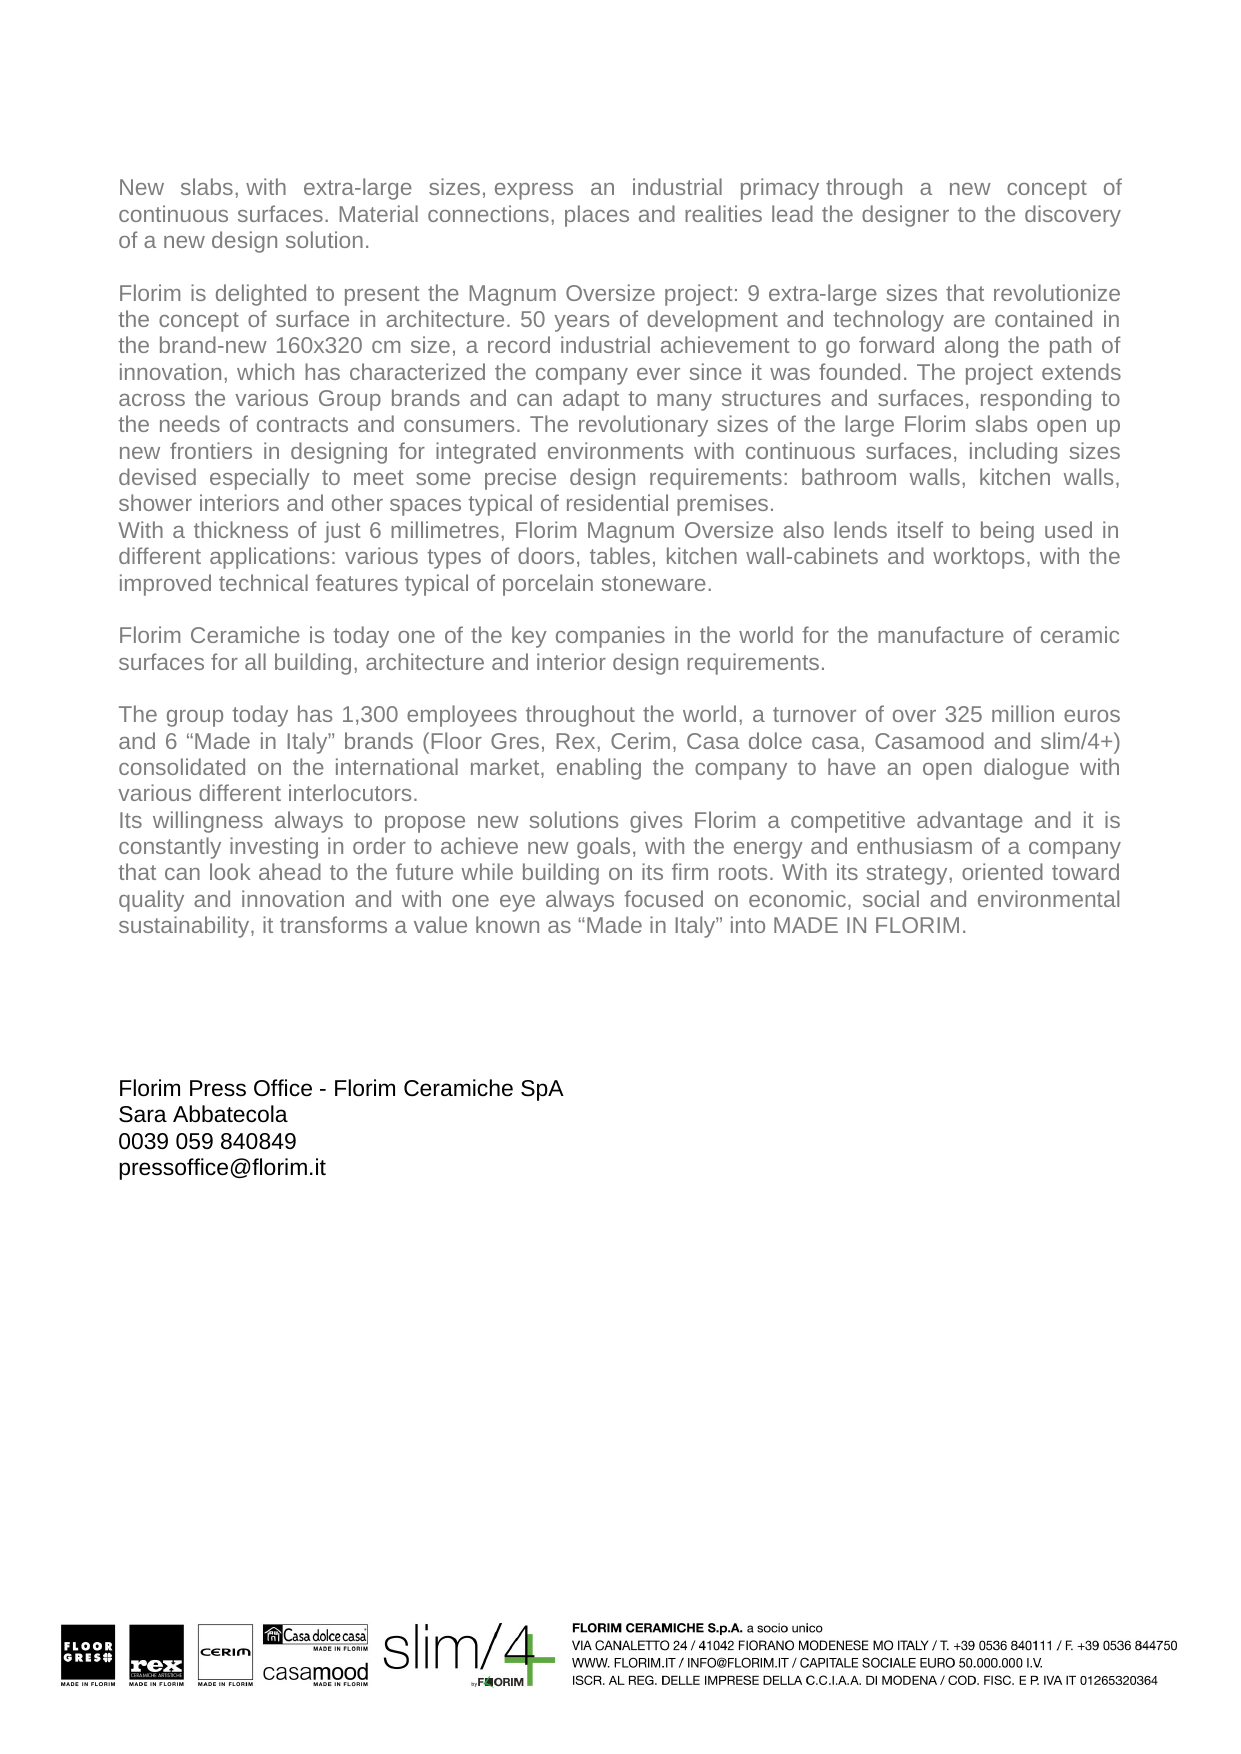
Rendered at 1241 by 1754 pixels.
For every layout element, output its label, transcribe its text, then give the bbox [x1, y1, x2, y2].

text Florim is delighted to present the Magnum Oversize project: 9 extra-large sizes that revolutionize the concept of surface in architecture. 50 years of development and technology are contained in the brand-new 160x320 cm size, a record industrial achievement to go forward along the path of innovation, which has characterized the company ever since it was founded. The project extends across the various Group brands and can adapt to many structures and surfaces, responding to the needs of contracts and consumers. The revolutionary sizes of the large Florim slabs open up new frontiers in designing for integrated environments with continuous surfaces, including sizes devised especially to meet some precise design requirements: bathroom walls, kitchen walls, shower interiors and other spaces typical of residential premises. [118, 279, 1122, 517]
text The group today has 1,300 employees throughout the world, a turnover of over 325 million euros and 6 “Made in Italy” brands (Floor Gres, Rex, Cerim, Casa dolce casa, Casamood and slim/4+) consolidated on the international market, enabling the company to have an open dialogue with various different interlocutors. [118, 701, 1122, 807]
text Florim Ceramiche is today one of the key companies in the world for the manufacture of ceramic surfaces for all building, architecture and interior design requirements. [118, 622, 1122, 675]
text pressoffice@florim.it [118, 1154, 1122, 1181]
text With a thickness of just 6 millimetres, Florim Magnum Oversize also lends itself to being used in different applications: various types of doors, tables, kitchen wall-cabinets and worktops, with the improved technical features typical of porcelain stoneware. [118, 517, 1122, 596]
text 0039 059 840849 [118, 1128, 1122, 1154]
text Its willingness always to propose new solutions gives Florim a competitive advantage and it is constantly investing in order to achieve new goals, with the energy and enthusiasm of a company that can look ahead to the future while building on its firm roots. With its strategy, oriented toward quality and innovation and with one eye always focused on economic, social and environmental sustainability, it transforms a value known as “Made in Italy” into MADE IN FLORIM. [118, 807, 1122, 938]
picture [59, 1622, 1182, 1688]
text Florim Press Office - Florim Ceramiche SpA [118, 1075, 1122, 1101]
text New slabs, with extra-large sizes, express an industrial primacy through a new concept of continuous surfaces. Material connections, places and realities lead the designer to the discovery of a new design solution. [118, 174, 1122, 253]
text Sara Abbatecola [118, 1101, 1122, 1128]
